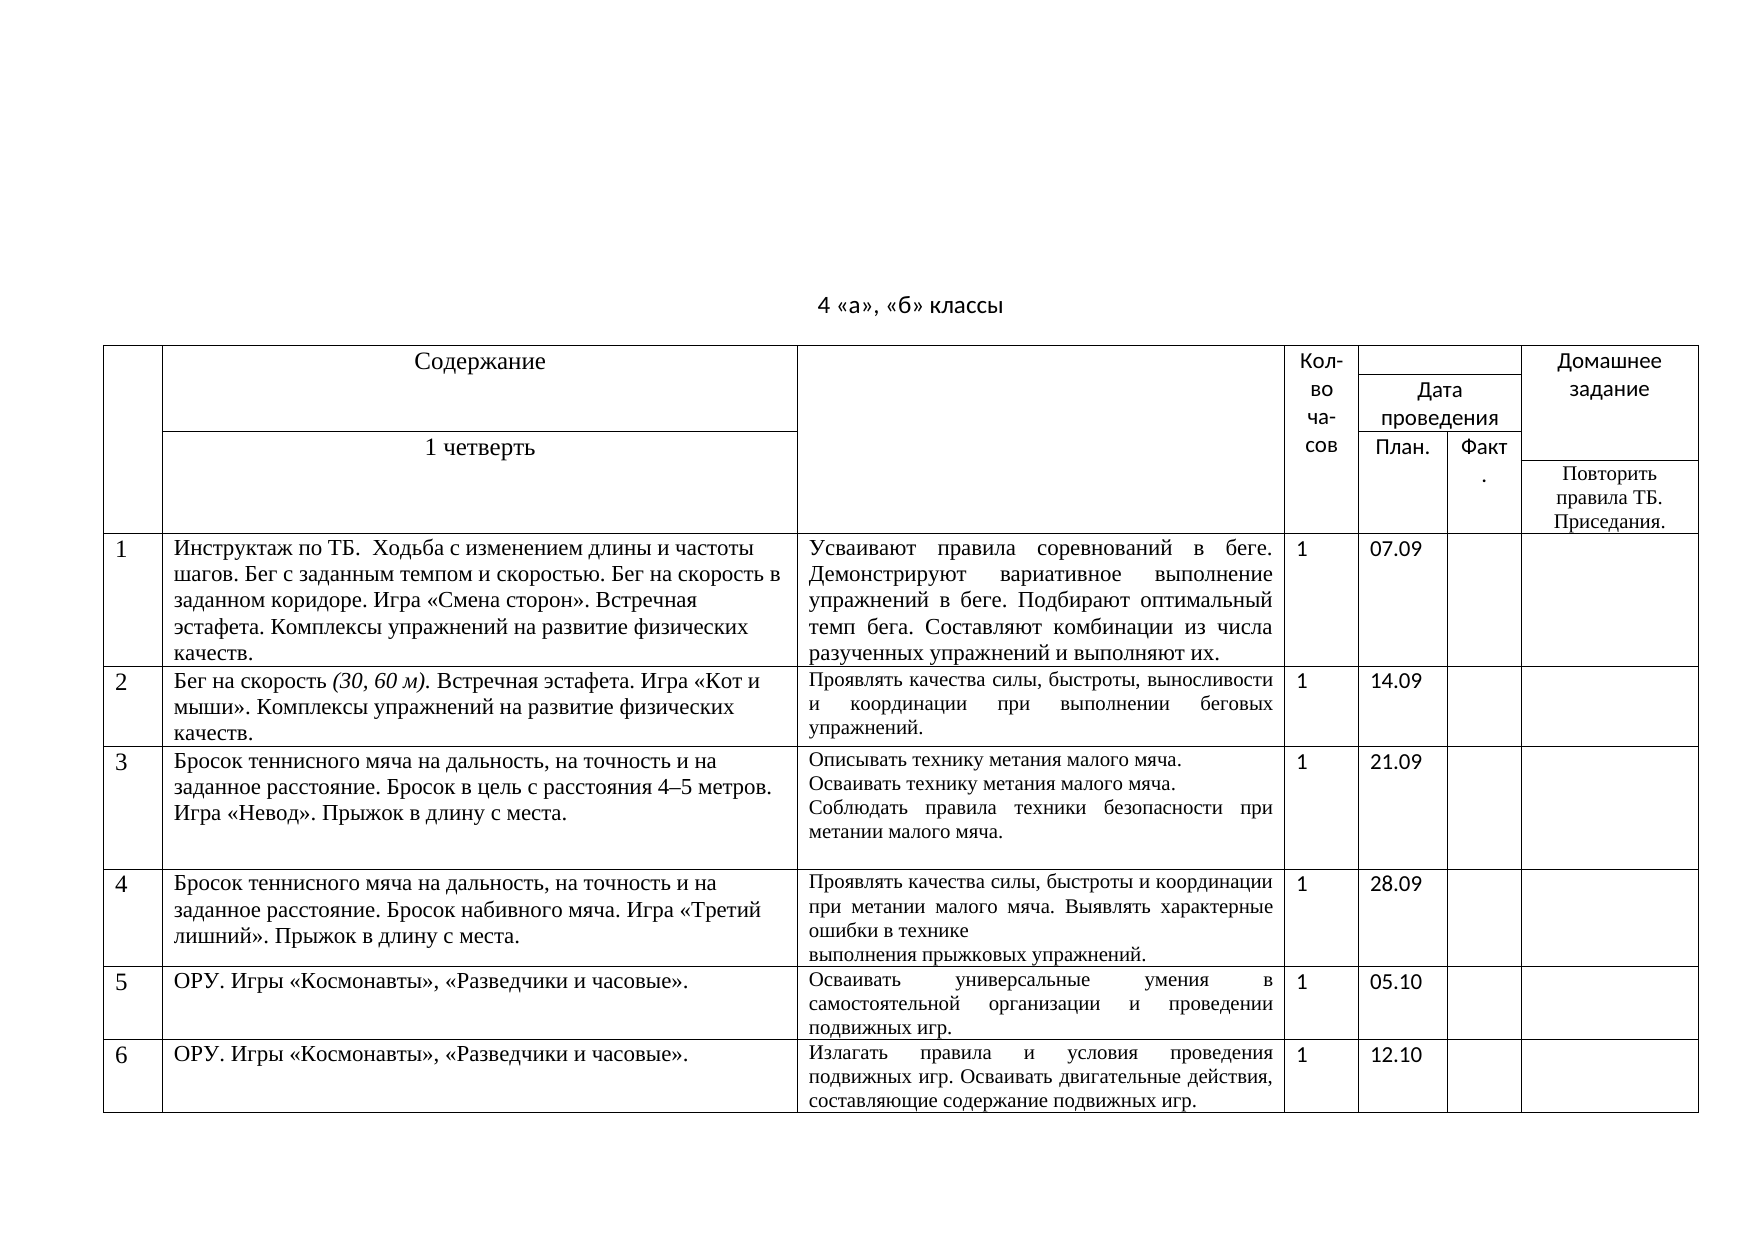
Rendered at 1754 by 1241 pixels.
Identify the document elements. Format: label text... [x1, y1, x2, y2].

table_cell 1 [1285, 1040, 1358, 1112]
table_cell [1522, 1040, 1698, 1112]
table_cell Излагать правила и условия проведения подвижных игр. Осваивать двигательные действия, составляющие содержание подвижных игр. [798, 1040, 1284, 1112]
table_cell Описывать технику метания малого мяча. Осваивать технику метания малого мяча. Соблюдать правила техники безопасности при метании малого мяча. [798, 747, 1284, 868]
table_header [1359, 346, 1521, 374]
table_header Домашнее задание [1522, 346, 1698, 459]
table_cell [1448, 534, 1521, 666]
table_cell Инструктаж по ТБ. Ходьба с изменением длины и частоты шагов. Бег с заданным темпом и скоростью. Бег на скорость в заданном коридоре. Игра «Смена сторон». Встречная эстафета. Комплексы упражнений на развитие физических качеств. [163, 534, 797, 666]
table_cell [1522, 667, 1698, 746]
table_cell Бросок теннисного мяча на дальность, на точность и на заданное расстояние. Бросок в цель с расстояния 4–5 метров. Игра «Невод». Прыжок в длину с места. [163, 747, 797, 868]
table_cell 07.09 [1359, 534, 1447, 666]
table_cell [1522, 534, 1698, 666]
table_cell Дата проведения [1359, 375, 1521, 431]
table_cell ОРУ. Игры «Космонавты», «Разведчики и часовые». [163, 1040, 797, 1112]
table_cell [1448, 967, 1521, 1039]
table_cell [1448, 747, 1521, 868]
table_header Содержание [163, 346, 797, 431]
table_cell 6 [104, 1040, 162, 1112]
table_cell Факт. [1448, 432, 1521, 533]
table_header [798, 346, 1284, 533]
table_cell 12.10 [1359, 1040, 1447, 1112]
table_cell Проявлять качества силы, быстроты, выносливости и координации при выполнении беговых упражнений. [798, 667, 1284, 746]
table_cell [1448, 667, 1521, 746]
table_cell 2 [104, 667, 162, 746]
table_cell [1448, 1040, 1521, 1112]
table_header [104, 346, 162, 533]
table_cell 1 четверть [163, 432, 797, 533]
table_cell 28.09 [1359, 870, 1447, 966]
table_cell 1 [1285, 870, 1358, 966]
table_cell Повторить правила ТБ. Приседания. [1522, 461, 1698, 533]
table_cell План. [1359, 432, 1447, 533]
table_cell Усваивают правила соревнований в беге. Демонстрируют вариативное выполнение упражнений в беге. Подбирают оптимальный темп бега. Составляют комбинации из числа разученных упражнений и выполняют их. [798, 534, 1284, 666]
table_cell Бег на скорость (30, 60 м). Встречная эстафета. Игра «Кот и мыши». Комплексы упражнений на развитие физических качеств. [163, 667, 797, 746]
table_cell 1 [1285, 967, 1358, 1039]
text 4 «а», «б» классы [141, 289, 1680, 319]
table_cell 1 [1285, 747, 1358, 868]
table_cell 3 [104, 747, 162, 868]
table_header Кол-во ча-сов [1285, 346, 1358, 533]
table_cell ОРУ. Игры «Космонавты», «Разведчики и часовые». [163, 967, 797, 1039]
table_cell 1 [104, 534, 162, 666]
table_cell [1522, 747, 1698, 868]
table_cell Проявлять качества силы, быстроты и координации при метании малого мяча. Выявлять характерные ошибки в технике выполнения прыжковых упражнений. [798, 870, 1284, 966]
table_cell 4 [104, 870, 162, 966]
table_cell Осваивать универсальные умения в самостоятельной организации и проведении подвижных игр. [798, 967, 1284, 1039]
table_cell 1 [1285, 667, 1358, 746]
table_cell [1522, 967, 1698, 1039]
table_cell 05.10 [1359, 967, 1447, 1039]
table_cell 5 [104, 967, 162, 1039]
table_cell [1448, 870, 1521, 966]
table_cell 21.09 [1359, 747, 1447, 868]
table_cell 14.09 [1359, 667, 1447, 746]
table_cell [1522, 870, 1698, 966]
table_cell 1 [1285, 534, 1358, 666]
table_cell Бросок теннисного мяча на дальность, на точность и на заданное расстояние. Бросок набивного мяча. Игра «Третий лишний». Прыжок в длину с места. [163, 870, 797, 966]
